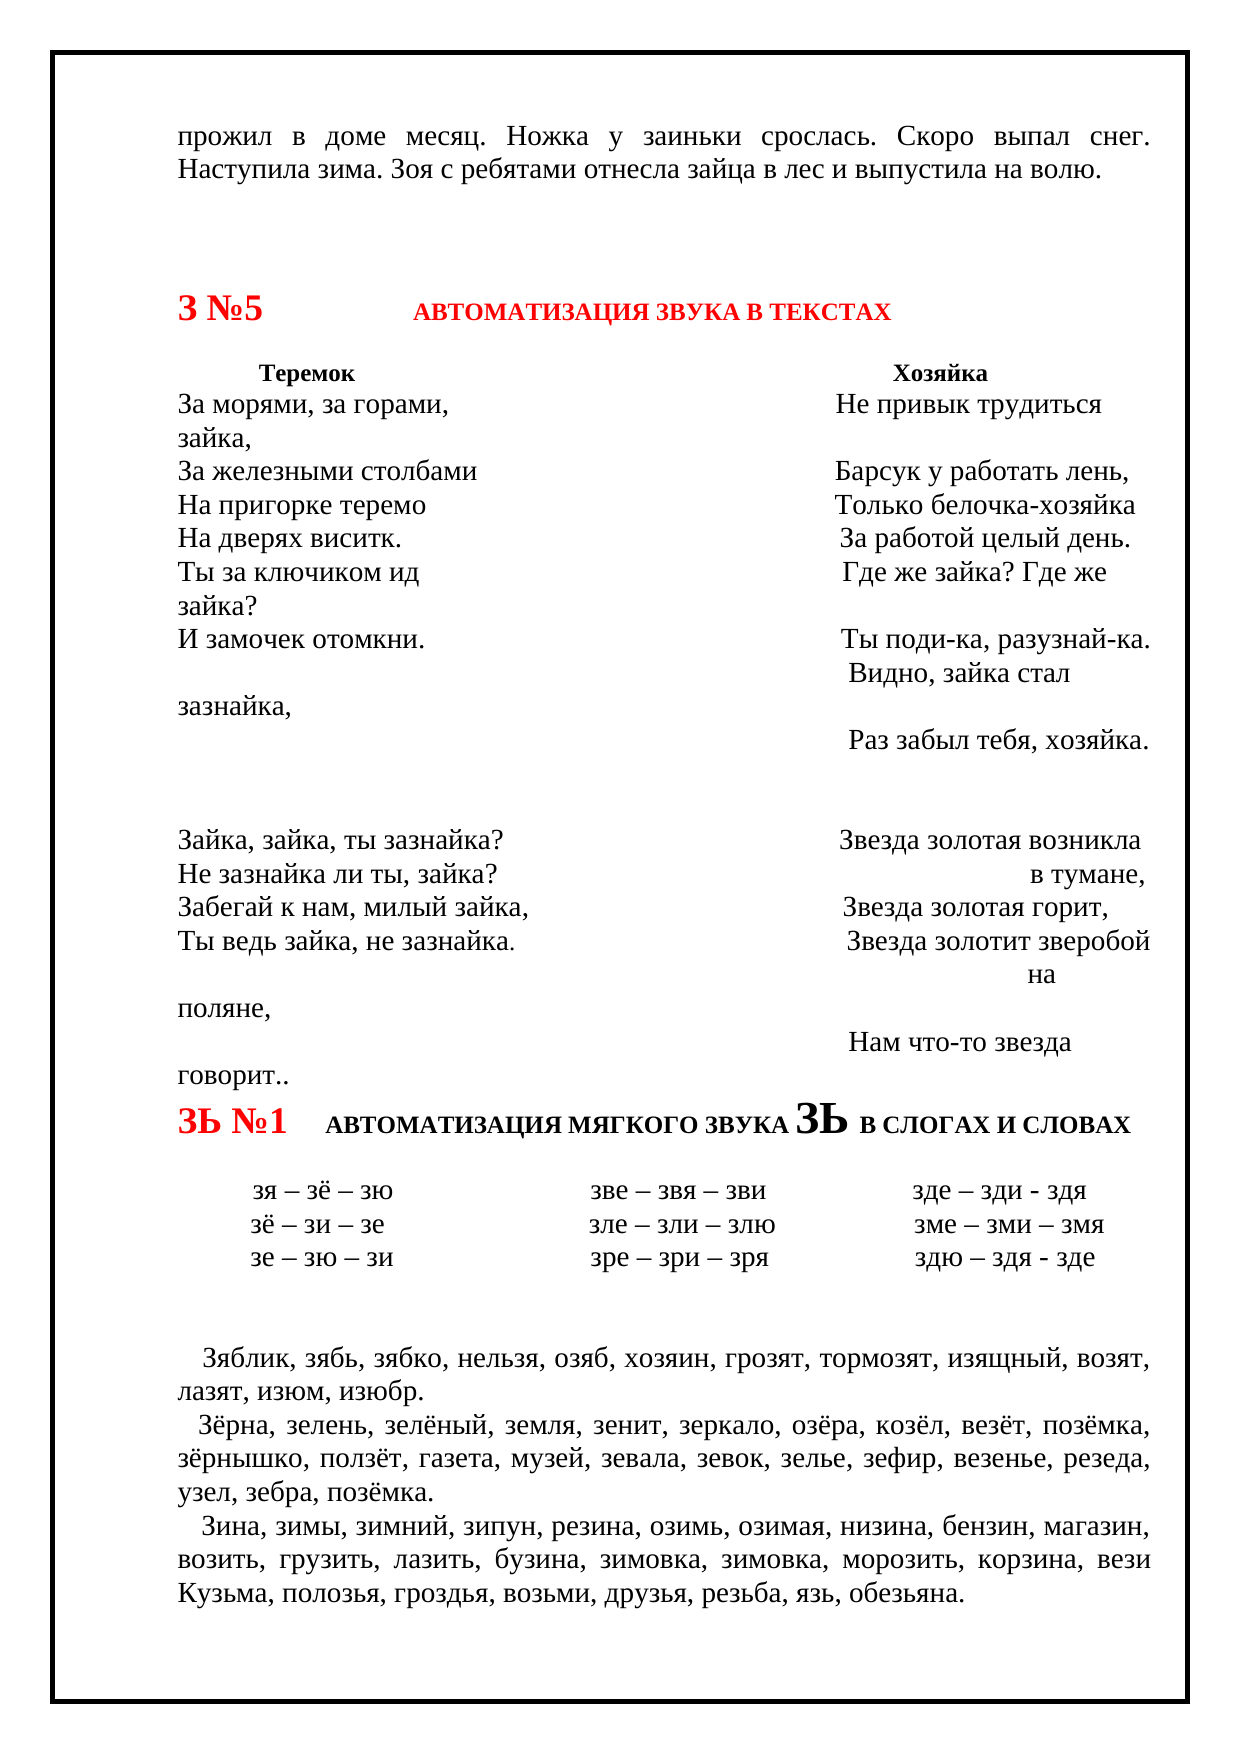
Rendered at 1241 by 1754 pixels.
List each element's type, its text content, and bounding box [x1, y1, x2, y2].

text Зёрна, зелень, зелёный, земля, зенит, зеркало, озёра, козёл, везёт, позёмка, зёрнышко, ползёт, газета, музей, зевала, зевок, зелье, зефир, везенье, резеда, узел, зебра, позёмка. [177, 1407, 1152, 1508]
text И замочек отомкни. Ты поди-ка, разузнай-ка. [177, 621, 1152, 655]
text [177, 118, 1152, 185]
text Нам что-то звезда говорит.. [177, 1024, 1152, 1091]
text За железными столбами Барсук у работать лень, [177, 453, 1152, 487]
text На пригорке теремо Только белочка-хозяйка [177, 487, 1152, 521]
text зе – зю – зи зре – зри – зря здю – здя - зде [177, 1239, 1152, 1273]
text ЗЬ №1 АВТОМАТИЗАЦИЯ МЯГКОГО ЗВУКА ЗЬ В СЛОГАХ И СЛОВАХ [177, 1091, 1152, 1143]
text Ты за ключиком ид Где же зайка? Где же зайка? [177, 554, 1152, 621]
text зё – зи – зе зле – зли – злю зме – зми – змя [177, 1206, 1152, 1239]
text Забегай к нам, милый зайка, Звезда золотая горит, [177, 889, 1152, 923]
text зя – зё – зю зве – звя – зви зде – зди - здя [177, 1172, 1152, 1206]
text Ты ведь зайка, не зазнайка. Звезда золотит зверобой [177, 923, 1152, 957]
text За морями, за горами, Не привык трудиться зайка, [177, 386, 1152, 453]
text Зина, зимы, зимний, зипун, резина, озимь, озимая, низина, бензин, магазин, возить, грузить, лазить, бузина, зимовка, зимовка, морозить, корзина, вези Кузьма, полозья, гроздья, возьми, друзья, резьба, язь, обезьяна. [177, 1508, 1152, 1608]
text Видно, зайка стал зазнайка, [177, 655, 1152, 722]
text Зяблик, зябь, зябко, нельзя, озяб, хозяин, грозят, тормозят, изящный, возят, лазят, изюм, изюбр. [177, 1340, 1152, 1407]
text Зайка, зайка, ты зазнайка? Звезда золотая возникла [177, 822, 1152, 856]
text Раз забыл тебя, хозяйка. [177, 722, 1152, 755]
text На дверях виситк. За работой целый день. [177, 521, 1152, 554]
text Не зазнайка ли ты, зайка? в тумане, [177, 856, 1152, 889]
text З №5 АВТОМАТИЗАЦИЯ ЗВУКА В ТЕКСТАХ [177, 286, 1152, 329]
text Теремок Хозяйка [177, 358, 1152, 386]
text на поляне, [177, 957, 1152, 1024]
